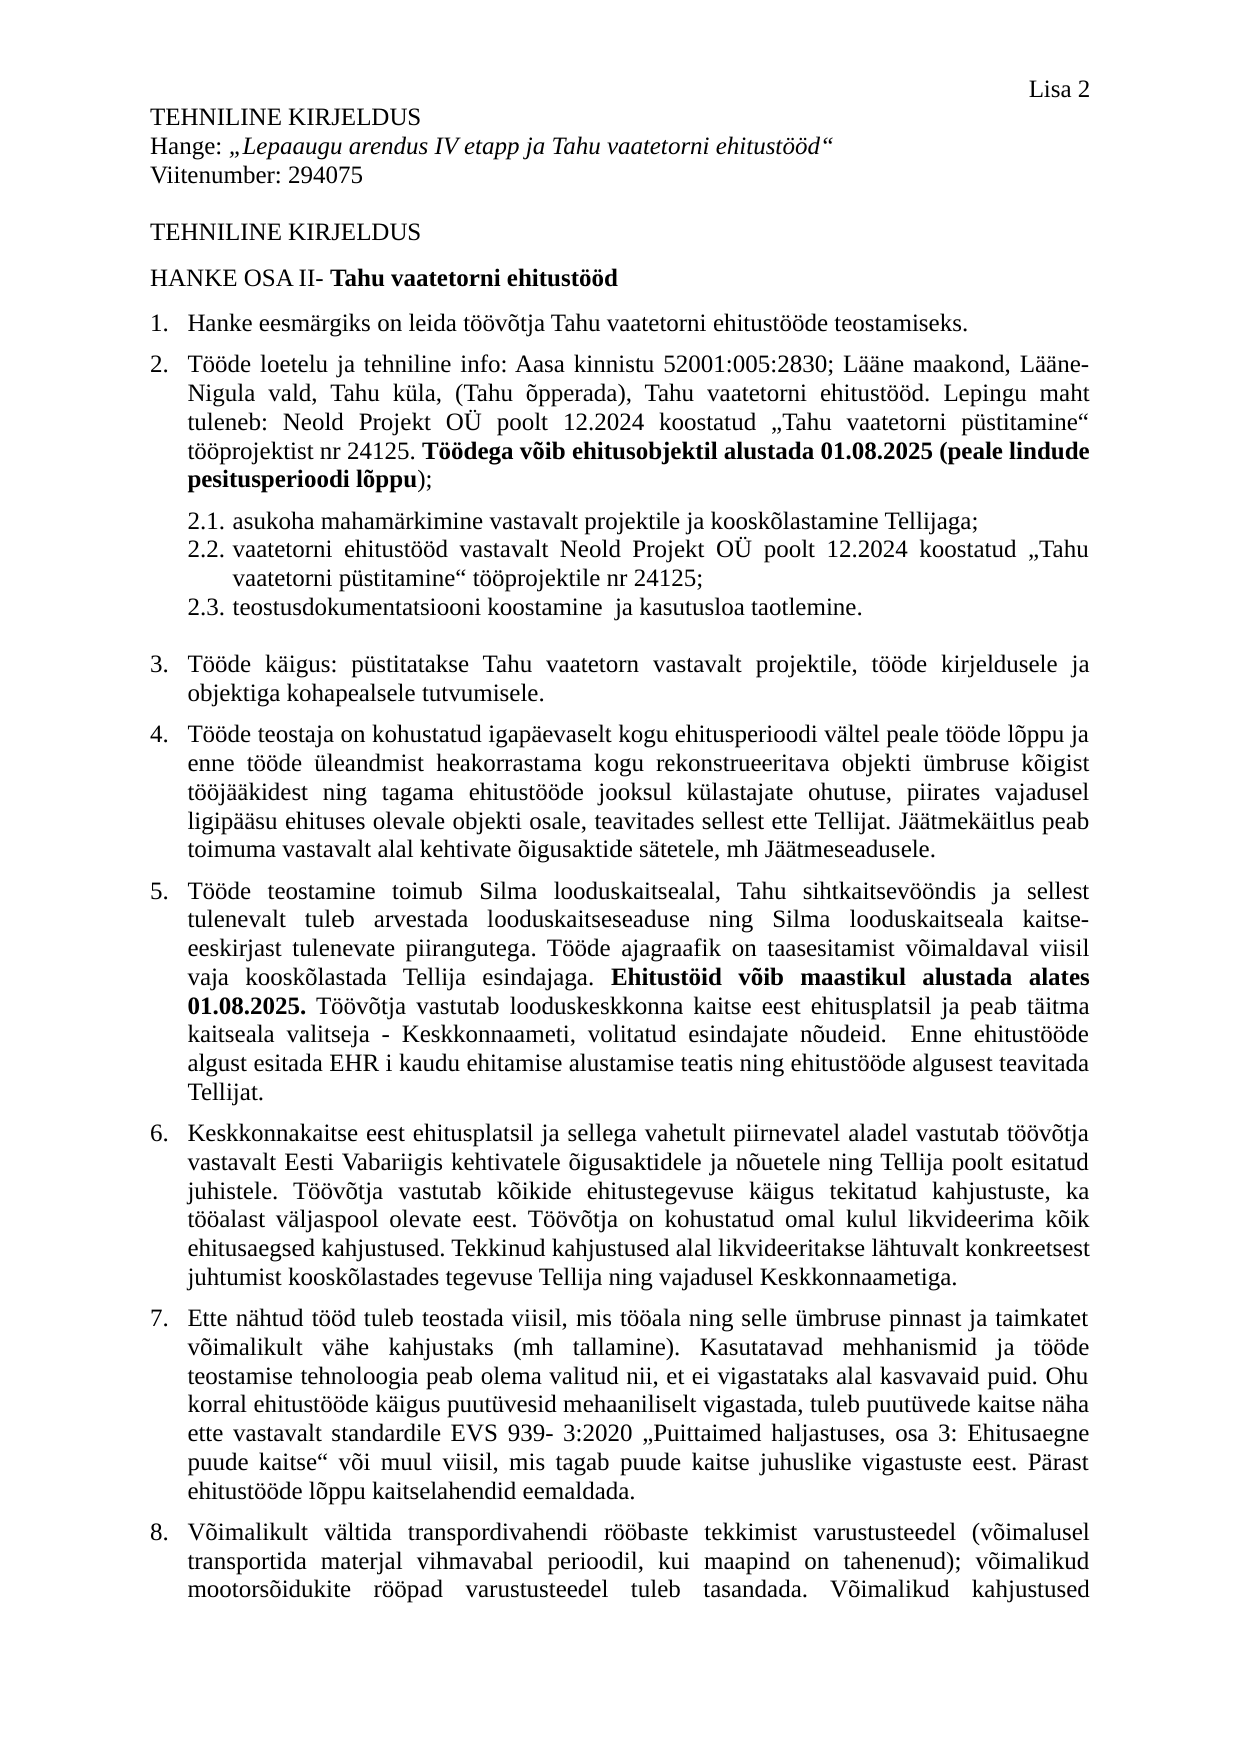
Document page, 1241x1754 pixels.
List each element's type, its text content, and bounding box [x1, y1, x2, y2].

list asukoha mahamärkimine vastavalt projektile ja kooskõlastamine Tellijaga; [187, 506, 1090, 534]
list vaatetorni ehitustööd vastavalt Neold Projekt OÜ poolt 12.2024 koostatud „Tahu vaatetorni püstitamine“ tööprojektile nr 24125; [187, 534, 1090, 592]
text TEHNILINE KIRJELDUS [150, 217, 1090, 246]
list teostusdokumentatsiooni koostamine ja kasutusloa taotlemine. [187, 592, 1090, 621]
list Hanke eesmärgiks on leida töövõtja Tahu vaatetorni ehitustööde teostamiseks. [150, 308, 1090, 337]
list Keskkonnakaitse eest ehitusplatsil ja sellega vahetult piirnevatel aladel vastutab töövõtja vastavalt Eesti Vabariigis kehtivatele õigusaktidele ja nõuetele ning Tellija poolt esitatud juhistele. Töövõtja vastutab kõikide ehitustegevuse käigus tekitatud kahjustuste, ka tööalast väljaspool olevate eest. Töövõtja on kohustatud omal kulul likvideerima kõik ehitusaegsed kahjustused. Tekkinud kahjustused alal likvideeritakse lähtuvalt konkreetsest juhtumist kooskõlastades tegevuse Tellija ning vajadusel Keskkonnaametiga. [150, 1118, 1090, 1291]
list Tööde teostaja on kohustatud igapäevaselt kogu ehitusperioodi vältel peale tööde lõppu ja enne tööde üleandmist heakorrastama kogu rekonstrueeritava objekti ümbruse kõigist tööjääkidest ning tagama ehitustööde jooksul külastajate ohutuse, piirates vajadusel ligipääsu ehituses olevale objekti osale, teavitades sellest ette Tellijat. Jäätmekäitlus peab toimuma vastavalt alal kehtivate õigusaktide sätetele, mh Jäätmeseadusele. [150, 719, 1090, 863]
list Tööde teostamine toimub Silma looduskaitsealal, Tahu sihtkaitsevööndis ja sellest tulenevalt tuleb arvestada looduskaitseseaduse ning Silma looduskaitseala kaitse-eeskirjast tulenevate piirangutega. Tööde ajagraafik on taasesitamist võimaldaval viisil vaja kooskõlastada Tellija esindajaga. Ehitustöid võib maastikul alustada alates 01.08.2025. Töövõtja vastutab looduskeskkonna kaitse eest ehitusplatsil ja peab täitma kaitseala valitseja - Keskkonnaameti, volitatud esindajate nõudeid. Enne ehitustööde algust esitada EHR i kaudu ehitamise alustamise teatis ning ehitustööde algusest teavitada Tellijat. [150, 876, 1090, 1106]
list Tööde käigus: püstitatakse Tahu vaatetorn vastavalt projektile, tööde kirjeldusele ja objektiga kohapealsele tutvumisele. [150, 649, 1090, 707]
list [150, 1517, 1090, 1603]
text HANKE OSA II- Tahu vaatetorni ehitustööd [150, 263, 1090, 292]
list Ette nähtud tööd tuleb teostada viisil, mis tööala ning selle ümbruse pinnast ja taimkatet võimalikult vähe kahjustaks (mh tallamine). Kasutatavad mehhanismid ja tööde teostamise tehnoloogia peab olema valitud nii, et ei vigastataks alal kasvavaid puid. Ohu korral ehitustööde käigus puutüvesid mehaaniliselt vigastada, tuleb puutüvede kaitse näha ette vastavalt standardile EVS 939- 3:2020 „Puittaimed haljastuses, osa 3: Ehitusaegne puude kaitse“ või muul viisil, mis tagab puude kaitse juhuslike vigastuste eest. Pärast ehitustööde lõppu kaitselahendid eemaldada. [150, 1303, 1090, 1504]
list Tööde loetelu ja tehniline info: Aasa kinnistu 52001:005:2830; Lääne maakond, Lääne-Nigula vald, Tahu küla, (Tahu õpperada), Tahu vaatetorni ehitustööd. Lepingu maht tuleneb: Neold Projekt OÜ poolt 12.2024 koostatud „Tahu vaatetorni püstitamine“ tööprojektist nr 24125. Töödega võib ehitusobjektil alustada 01.08.2025 (peale lindude pesitusperioodi lõppu); [150, 349, 1090, 493]
